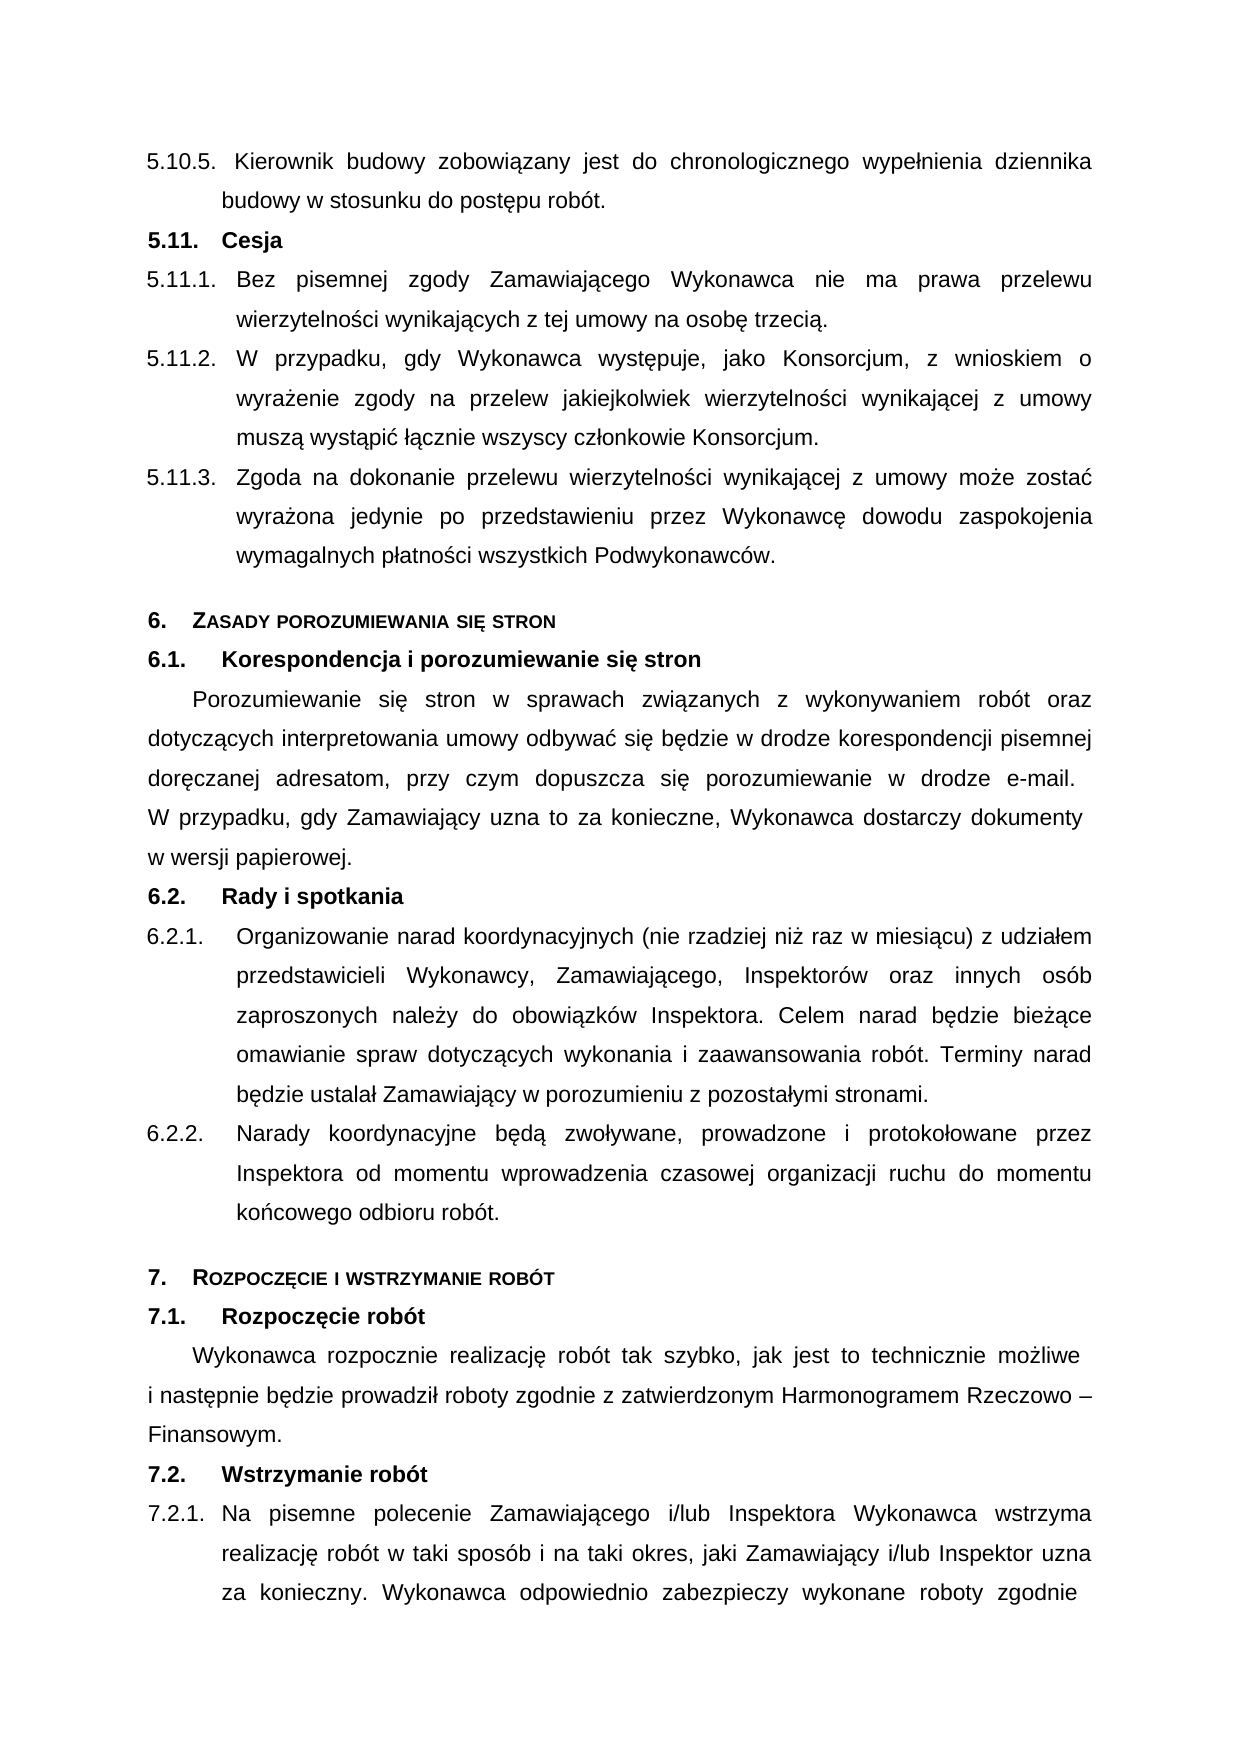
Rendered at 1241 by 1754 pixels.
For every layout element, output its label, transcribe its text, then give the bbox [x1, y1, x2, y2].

list Rady i spotkania [148, 883, 1093, 909]
list Porozumiewanie się stron w sprawach związanych z wykonywaniem robót oraz dotyczących interpretowania umowy odbywać się będzie w drodze korespondencji pisemnej doręczanej adresatom, przy czym dopuszcza się porozumiewanie w drodze e-mail. W przypadku, gdy Zamawiający uzna to za konieczne, Wykonawca dostarczy dokumenty w wersji papierowej. [148, 686, 1093, 870]
list W przypadku, gdy Wykonawca występuje, jako Konsorcjum, z wnioskiem o wyrażenie zgody na przelew jakiejkolwiek wierzytelności wynikającej z umowy muszą wystąpić łącznie wszyscy członkowie Konsorcjum. [146, 345, 1093, 450]
list Wstrzymanie robót [148, 1461, 1093, 1487]
list Organizowanie narad koordynacyjnych (nie rzadziej niż raz w miesiącu) z udziałem przedstawicieli Wykonawcy, Zamawiającego, Inspektorów oraz innych osób zaproszonych należy do obowiązków Inspektora. Celem narad będzie bieżące omawianie spraw dotyczących wykonania i zaawansowania robót. Terminy narad będzie ustalał Zamawiający w porozumieniu z pozostałymi stronami. [146, 923, 1093, 1107]
list Zasady porozumiewania się stron [148, 607, 1093, 633]
list Zgoda na dokonanie przelewu wierzytelności wynikającej z umowy może zostać wyrażona jedynie po przedstawieniu przez Wykonawcę dowodu zaspokojenia wymagalnych płatności wszystkich Podwykonawców. [146, 463, 1093, 569]
list Rozpoczęcie i wstrzymanie robót [148, 1263, 1093, 1290]
list Cesja [148, 227, 1093, 253]
list Bez pisemnej zgody Zamawiającego Wykonawca nie ma prawa przelewu wierzytelności wynikających z tej umowy na osobę trzecią. [146, 266, 1093, 332]
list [148, 1500, 1093, 1606]
text Wykonawca rozpocznie realizację robót tak szybko, jak jest to technicznie możliwe i następnie będzie prowadził roboty zgodnie z zatwierdzonym Harmonogramem Rzeczowo – Finansowym. [148, 1342, 1093, 1448]
list Narady koordynacyjne będą zwoływane, prowadzone i protokołowane przez Inspektora od momentu wprowadzenia czasowej organizacji ruchu do momentu końcowego odbioru robót. [146, 1120, 1093, 1225]
list Kierownik budowy zobowiązany jest do chronologicznego wypełnienia dziennika budowy w stosunku do postępu robót. [146, 148, 1093, 213]
list Rozpoczęcie robót [148, 1303, 1093, 1329]
list Korespondencja i porozumiewanie się stron [148, 646, 1093, 673]
